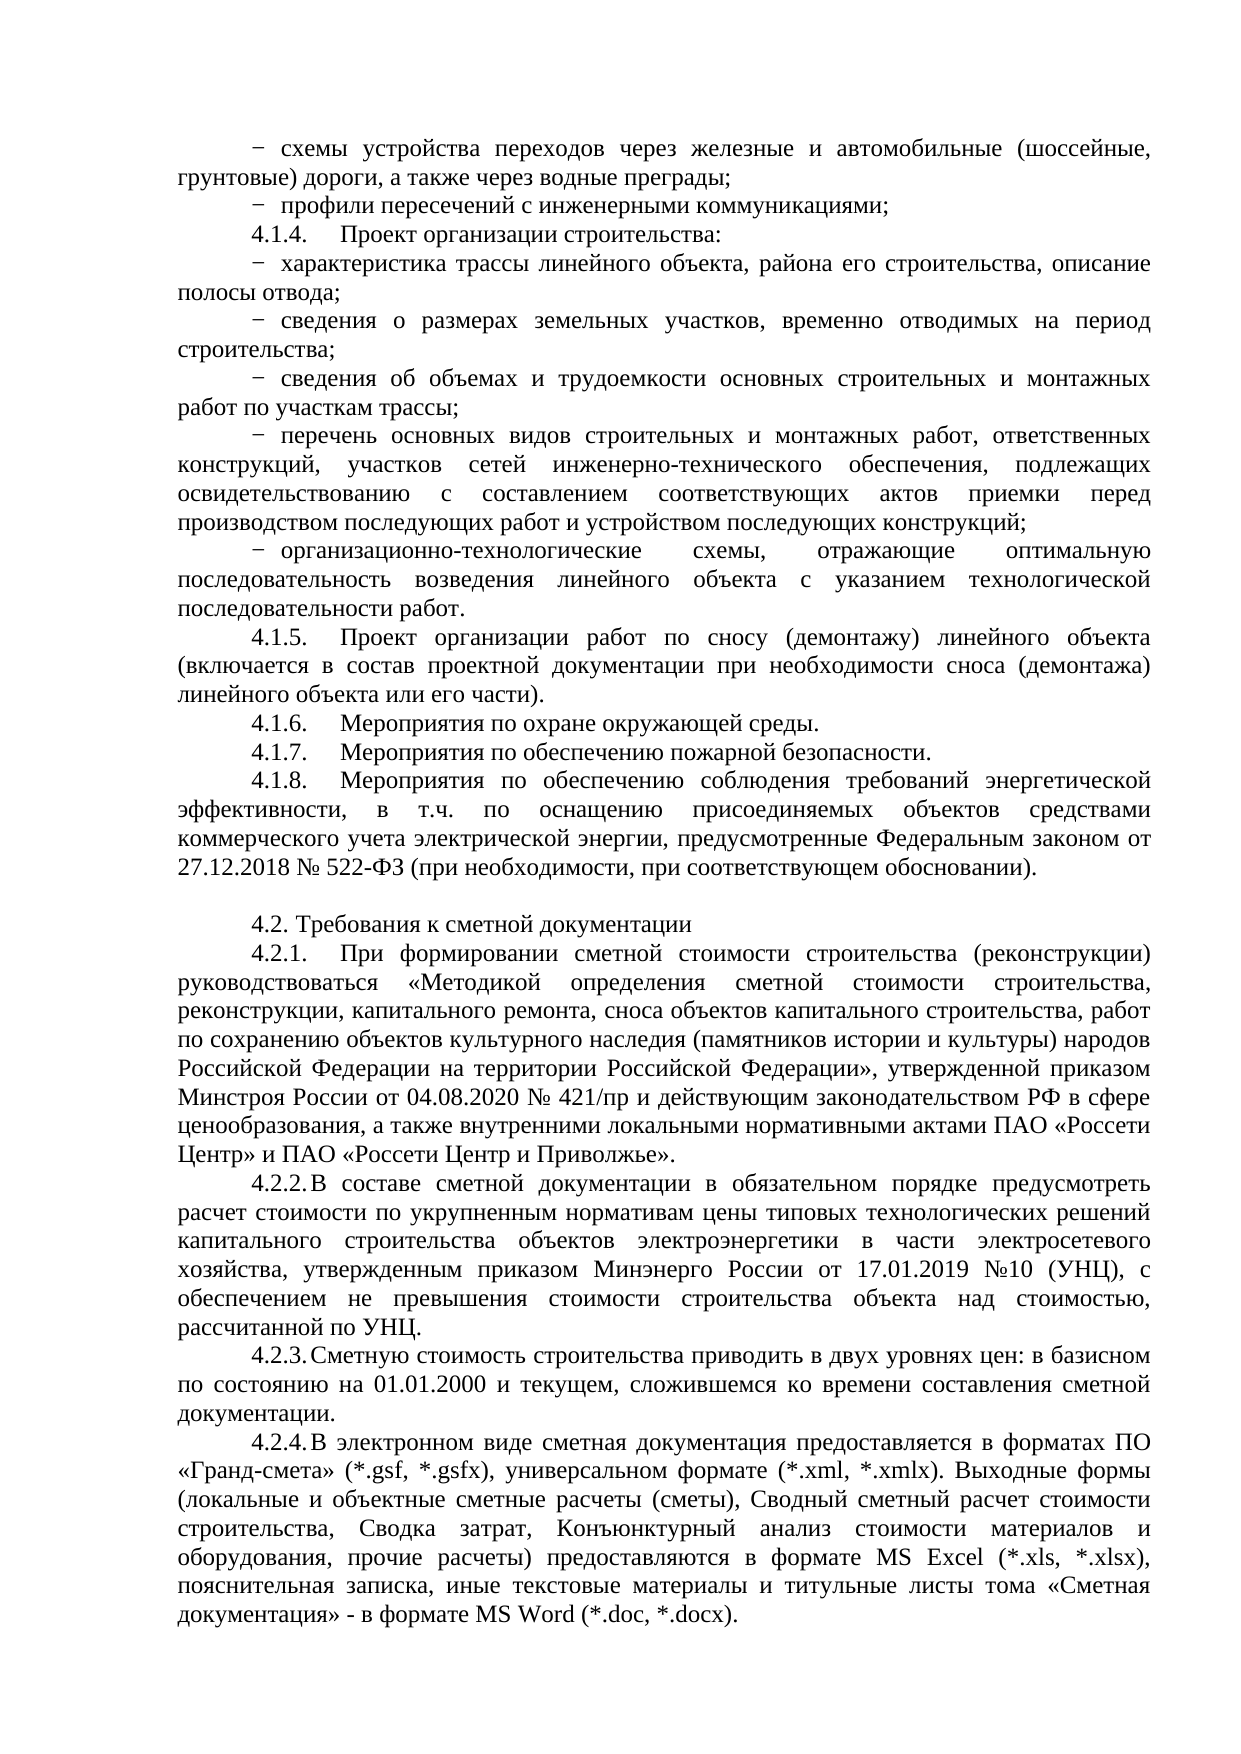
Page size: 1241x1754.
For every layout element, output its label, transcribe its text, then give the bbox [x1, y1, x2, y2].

list Проект организации работ по сносу (демонтажу) линейного объекта (включается в состав проектной документации при необходимости сноса (демонтажа) линейного объекта или его части). [177, 622, 1152, 708]
list Требования к сметной документации [177, 909, 1152, 938]
list В электронном виде сметная документация предоставляется в форматах ПО «Гранд-смета» (*.gsf, *.gsfx), универсальном формате (*.xml, *.xmlx). Выходные формы (локальные и объектные сметные расчеты (сметы), Сводный сметный расчет стоимости строительства, Сводка затрат, Конъюнктурный анализ стоимости материалов и оборудования, прочие расчеты) предоставляются в формате MS Excel (*.xls, *.xlsx), пояснительная записка, иные текстовые материалы и титульные листы тома «Сметная документация» - в формате MS Word (*.doc, *.docx). [177, 1427, 1152, 1628]
list При формировании сметной стоимости строительства (реконструкции) руководствоваться «Методикой определения сметной стоимости строительства, реконструкции, капитального ремонта, сноса объектов капитального строительства, работ по сохранению объектов культурного наследия (памятников истории и культуры) народов Российской Федерации на территории Российской Федерации», утвержденной приказом Минстроя России от 04.08.2020 № 421/пр и действующим законодательством РФ в сфере ценообразования, а также внутренними локальными нормативными актами ПАО «Россети Центр» и ПАО «Россети Центр и Приволжье». [177, 938, 1152, 1168]
list сведения об объемах и трудоемкости основных строительных и монтажных работ по участкам трассы; [177, 363, 1152, 420]
list Мероприятия по обеспечению пожарной безопасности. [177, 737, 1152, 765]
list Сметную стоимость строительства приводить в двух уровнях цен: в базисном по состоянию на 01.01.2000 и текущем, сложившемся ко времени составления сметной документации. [177, 1340, 1152, 1427]
list Проект организации строительства: [177, 219, 1152, 248]
list сведения о размерах земельных участков, временно отводимых на период строительства; [177, 305, 1152, 363]
list схемы устройства переходов через железные и автомобильные (шоссейные, грунтовые) дороги, а также через водные преграды; [177, 133, 1152, 190]
list Мероприятия по обеспечению соблюдения требований энергетической эффективности, в т.ч. по оснащению присоединяемых объектов средствами коммерческого учета электрической энергии, предусмотренные Федеральным законом от 27.12.2018 № 522-ФЗ (при необходимости, при соответствующем обосновании). [177, 765, 1152, 880]
list В составе сметной документации в обязательном порядке предусмотреть расчет стоимости по укрупненным нормативам цены типовых технологических решений капитального строительства объектов электроэнергетики в части электросетевого хозяйства, утвержденным приказом Минэнерго России от 17.01.2019 №10 (УНЦ), с обеспечением не превышения стоимости строительства объекта над стоимостью, рассчитанной по УНЦ. [177, 1168, 1152, 1340]
list характеристика трассы линейного объекта, района его строительства, описание полосы отвода; [177, 248, 1152, 305]
list Мероприятия по охране окружающей среды. [177, 708, 1152, 737]
list организационно-технологические схемы, отражающие оптимальную последовательность возведения линейного объекта с указанием технологической последовательности работ. [177, 535, 1152, 622]
list перечень основных видов строительных и монтажных работ, ответственных конструкций, участков сетей инженерно-технического обеспечения, подлежащих освидетельствованию с составлением соответствующих актов приемки перед производством последующих работ и устройством последующих конструкций; [177, 420, 1152, 535]
list профили пересечений с инженерными коммуникациями; [177, 190, 1152, 219]
